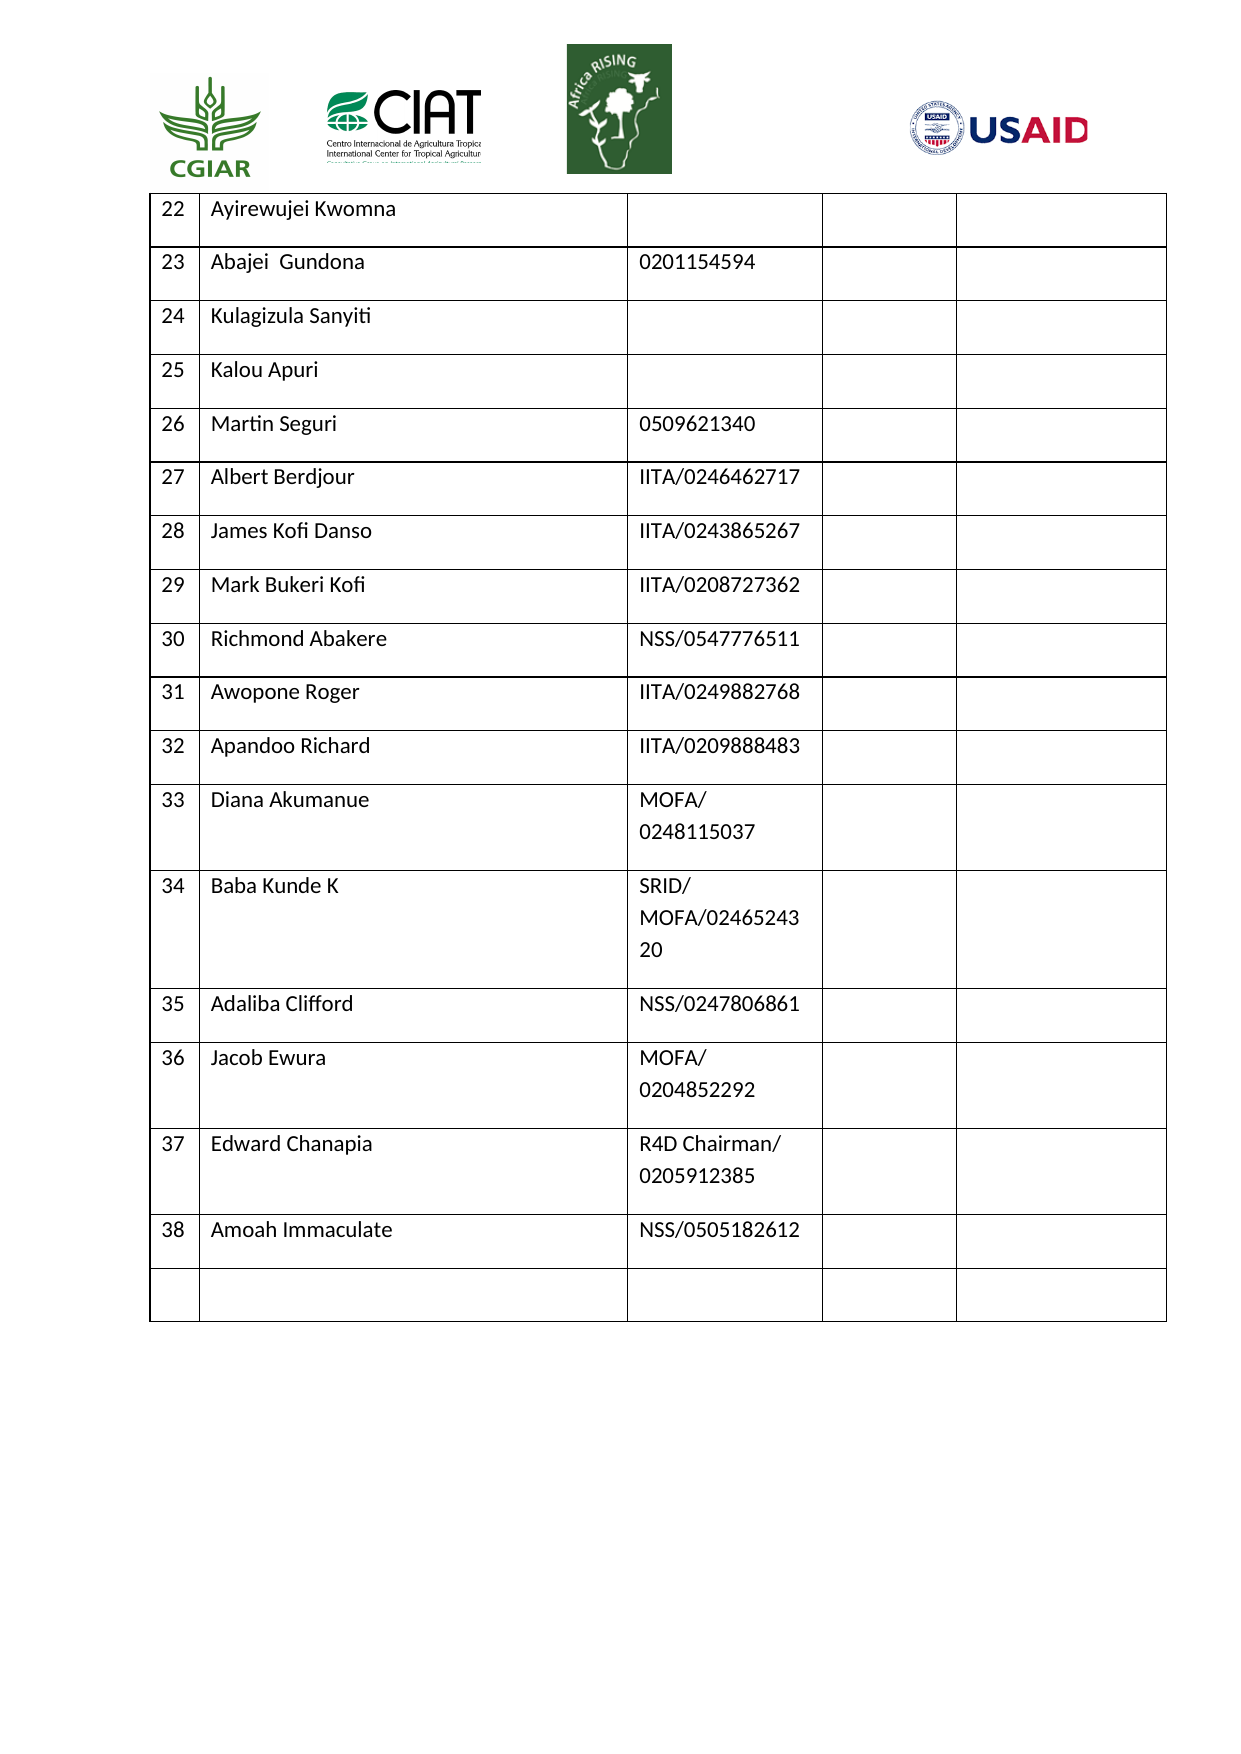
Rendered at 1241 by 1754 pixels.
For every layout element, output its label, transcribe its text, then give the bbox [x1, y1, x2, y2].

table_cell 22 [151, 194, 199, 246]
picture [150, 73, 269, 193]
table_cell [823, 1269, 956, 1321]
table_cell [628, 194, 822, 246]
table_cell [151, 1269, 199, 1321]
table_cell 27 [151, 463, 199, 515]
table_cell Diana Akumanue [200, 785, 627, 870]
table_cell [823, 1215, 956, 1267]
table_cell 31 [151, 678, 199, 730]
table_cell IITA/0209888483 [628, 731, 822, 784]
table_cell [957, 989, 1166, 1042]
table_cell [957, 301, 1166, 354]
table_cell Awopone Roger [200, 678, 627, 730]
table_cell Ayirewujei Kwomna [200, 194, 627, 246]
table_cell [823, 516, 956, 569]
table_cell [957, 1269, 1166, 1321]
table_cell [957, 516, 1166, 569]
table_cell 30 [151, 624, 199, 676]
table_cell [823, 301, 956, 354]
table_cell [823, 624, 956, 676]
table_cell [823, 785, 956, 870]
table_cell Apandoo Richard [200, 731, 627, 784]
table_cell Kulagizula Sanyiti [200, 301, 627, 354]
table_cell 28 [151, 516, 199, 569]
table_cell [957, 624, 1166, 676]
table_cell 32 [151, 731, 199, 784]
table_cell 23 [151, 248, 199, 300]
table_cell [823, 731, 956, 784]
table_cell [957, 463, 1166, 515]
table_cell 35 [151, 989, 199, 1042]
table_cell Jacob Ewura [200, 1043, 627, 1128]
table_cell [957, 194, 1166, 246]
table_cell 0201154594 [628, 248, 822, 300]
table_cell 34 [151, 871, 199, 988]
table_cell [823, 463, 956, 515]
table_cell MOFA/0204852292 [628, 1043, 822, 1128]
table_cell IITA/0208727362 [628, 570, 822, 623]
table_cell Martin Seguri [200, 409, 627, 461]
table_cell [823, 248, 956, 300]
table_cell [823, 678, 956, 730]
table_cell [823, 1129, 956, 1214]
table_cell Adaliba Clifford [200, 989, 627, 1042]
table_cell [823, 1043, 956, 1128]
table_cell Albert Berdjour [200, 463, 627, 515]
table_cell [957, 409, 1166, 461]
picture [325, 90, 481, 163]
table_cell Kalou Apuri [200, 355, 627, 408]
table_cell 36 [151, 1043, 199, 1128]
table_cell 33 [151, 785, 199, 870]
table_cell NSS/0505182612 [628, 1215, 822, 1267]
table_cell MOFA/0248115037 [628, 785, 822, 870]
table_cell [957, 248, 1166, 300]
table_cell [957, 871, 1166, 988]
table_cell 37 [151, 1129, 199, 1214]
table_cell 25 [151, 355, 199, 408]
picture [565, 44, 672, 173]
table_cell [957, 785, 1166, 870]
table_cell [823, 355, 956, 408]
table_cell [957, 355, 1166, 408]
table_cell IITA/0243865267 [628, 516, 822, 569]
picture [909, 67, 1088, 186]
table_cell [823, 409, 956, 461]
table_cell Edward Chanapia [200, 1129, 627, 1214]
table_cell James Kofi Danso [200, 516, 627, 569]
table_cell [823, 989, 956, 1042]
table_cell [200, 1269, 627, 1321]
table_cell [628, 1269, 822, 1321]
table_cell IITA/0246462717 [628, 463, 822, 515]
table_cell [957, 1129, 1166, 1214]
table_cell Baba Kunde K [200, 871, 627, 988]
table_cell IITA/0249882768 [628, 678, 822, 730]
table_cell [957, 1215, 1166, 1267]
table_cell NSS/0547776511 [628, 624, 822, 676]
table_cell [823, 194, 956, 246]
table_cell Abajei Gundona [200, 248, 627, 300]
table_cell 0509621340 [628, 409, 822, 461]
table_cell 26 [151, 409, 199, 461]
table_cell SRID/ MOFA/0246524320 [628, 871, 822, 988]
table_cell [823, 871, 956, 988]
table_cell Mark Bukeri Kofi [200, 570, 627, 623]
table_cell 24 [151, 301, 199, 354]
table_cell NSS/0247806861 [628, 989, 822, 1042]
table_cell 29 [151, 570, 199, 623]
table_cell [957, 731, 1166, 784]
table_cell [957, 570, 1166, 623]
table_cell [957, 1043, 1166, 1128]
table_cell Richmond Abakere [200, 624, 627, 676]
table_cell [628, 301, 822, 354]
table_cell R4D Chairman/ 0205912385 [628, 1129, 822, 1214]
table_cell Amoah Immaculate [200, 1215, 627, 1267]
table_cell [957, 678, 1166, 730]
table_cell [823, 570, 956, 623]
table_cell 38 [151, 1215, 199, 1267]
table_cell [628, 355, 822, 408]
